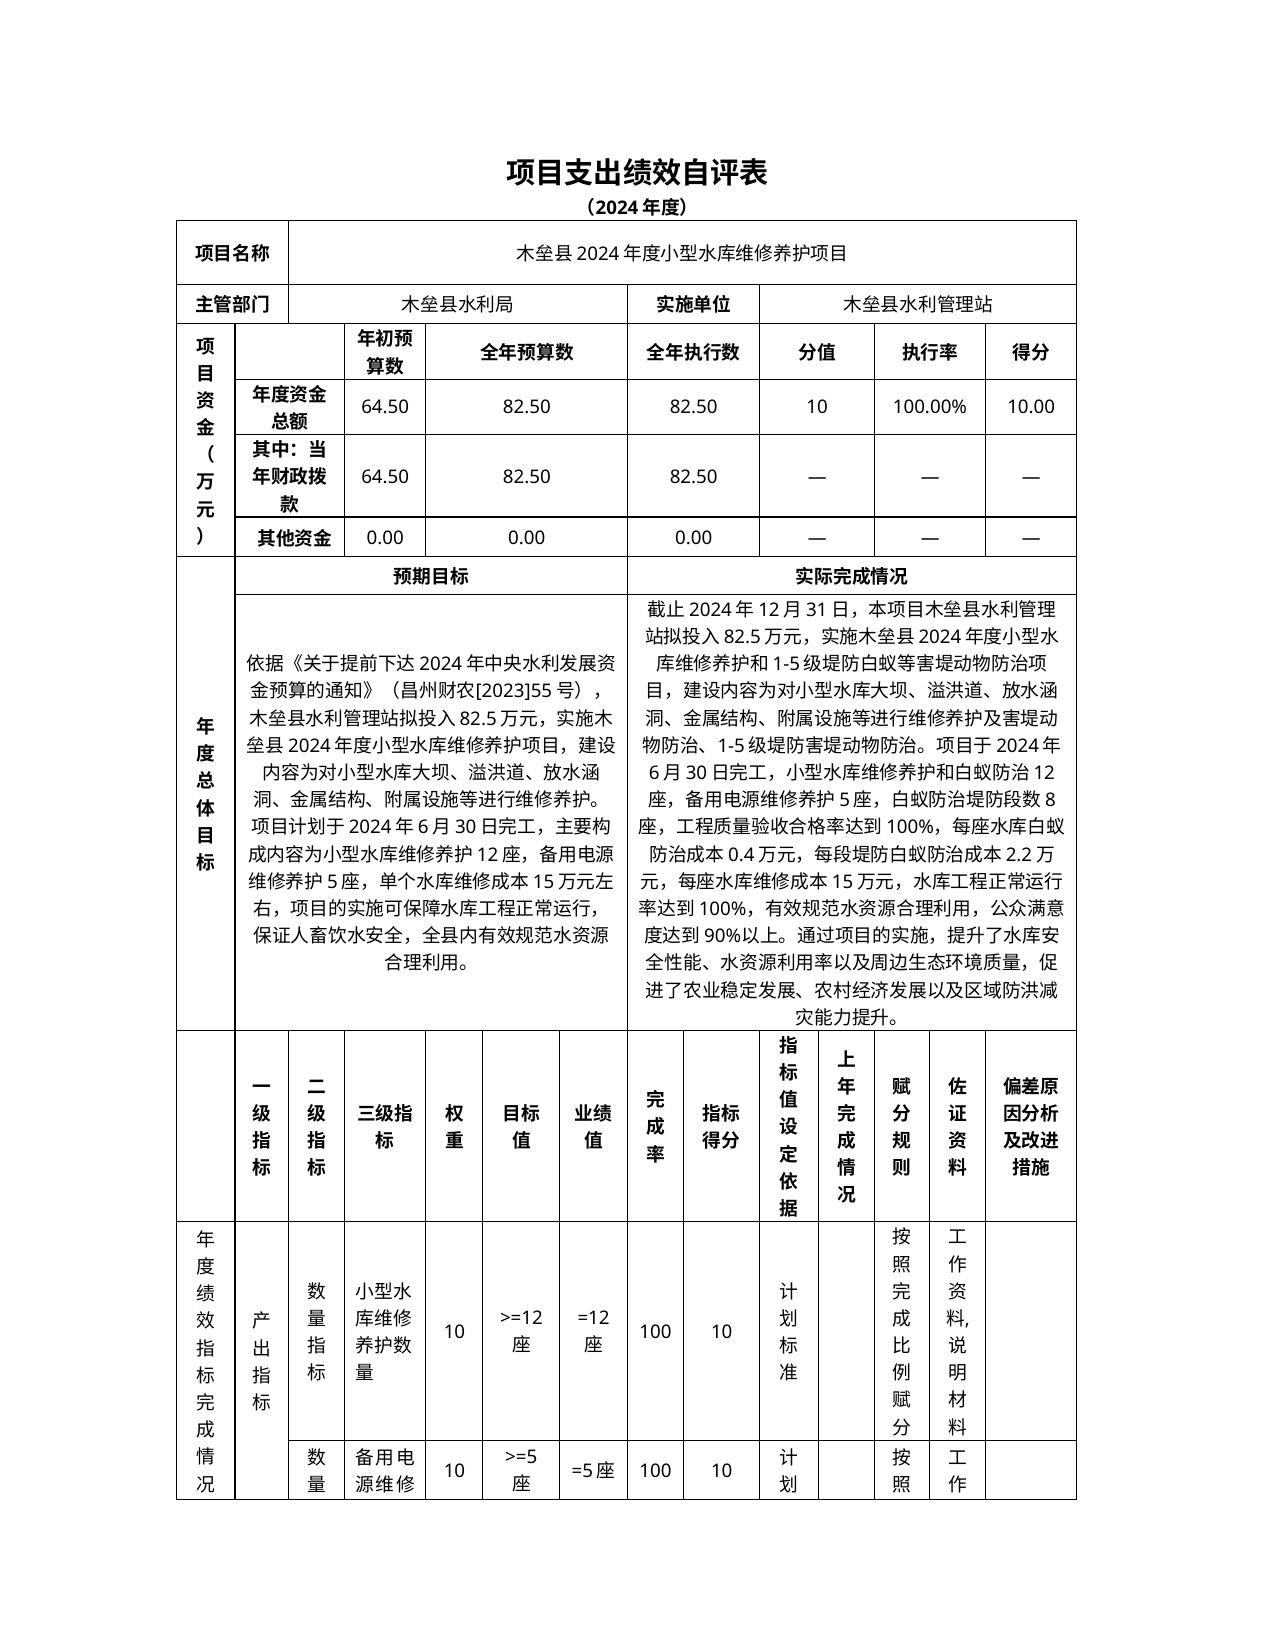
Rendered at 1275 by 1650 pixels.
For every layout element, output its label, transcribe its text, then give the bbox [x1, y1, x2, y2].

table_cell — [986, 435, 1076, 516]
table_cell 计划标准 [760, 1441, 818, 1499]
table_cell [819, 1441, 874, 1499]
table_cell 佐证资料 [930, 1031, 985, 1221]
table_header 项目名称 [177, 221, 288, 283]
table_header 木垒县2024年度小型水库维修养护项目 [289, 221, 1076, 283]
table_cell 分值 [760, 324, 874, 378]
table_cell 实际完成情况 [628, 557, 1076, 593]
table_cell >=12座 [483, 1222, 559, 1439]
text （2024年度） [187, 192, 1087, 219]
table_cell =5座 [560, 1441, 627, 1499]
table_cell 82.50 [628, 435, 759, 516]
table_cell 年度资金总额 [236, 380, 344, 434]
table_cell 0.00 [345, 518, 425, 556]
table_cell 得分 [986, 324, 1076, 378]
table_cell 按照完成比例赋分 [875, 1222, 929, 1439]
table_cell 二级指标 [289, 1031, 344, 1221]
table_cell 其中：当年财政拨款 [236, 435, 344, 516]
table_cell — [760, 518, 874, 556]
table_cell 一级指标 [236, 1031, 288, 1221]
table_cell 主管部门 [177, 285, 288, 323]
table_cell [236, 324, 344, 378]
table_cell 10.00 [986, 380, 1076, 434]
table_cell 业绩值 [560, 1031, 627, 1221]
table_cell 82.50 [426, 380, 627, 434]
table_cell 100 [628, 1222, 683, 1439]
table_cell 100.00% [875, 380, 985, 434]
table_cell 小型水库维修养护数量 [345, 1222, 425, 1439]
table_cell [986, 1441, 1076, 1499]
table_cell 82.50 [426, 435, 627, 516]
table_cell 计划标准 [760, 1222, 818, 1439]
table_cell 产出指标 [236, 1222, 288, 1499]
table_cell 预期目标 [236, 557, 627, 593]
table_cell — [875, 435, 985, 516]
table_cell 82.50 [628, 380, 759, 434]
table_cell — [760, 435, 874, 516]
table_cell 完成率 [628, 1031, 683, 1221]
table_cell 依据《关于提前下达2024年中央水利发展资金预算的通知》（昌州财农[2023]55号），木垒县水利管理站拟投入82.5万元，实施木垒县2024年度小型水库维修养护项目，建设内容为对小型水库大坝、溢洪道、放水涵洞、金属结构、附属设施等进行维修养护。项目计划于2024年6月30日完工，主要构成内容为小型水库维修养护12座，备用电源维修养护5座，单个水库维修成本15万元左右，项目的实施可保障水库工程正常运行，保证人畜饮水安全，全县内有效规范水资源合理利用。 [236, 595, 627, 1029]
table_cell 100 [628, 1441, 683, 1499]
table_cell 目标值 [483, 1031, 559, 1221]
table_cell [986, 1222, 1076, 1439]
table_cell 工作资料,说明材料 [930, 1222, 985, 1439]
table_cell 备用电源维修养护数量 [345, 1441, 425, 1499]
text 项目支出绩效自评表 [187, 150, 1087, 192]
table_cell 0.00 [628, 518, 759, 556]
table_cell 木垒县水利局 [289, 285, 627, 323]
table_cell 上年完成情况 [819, 1031, 874, 1221]
table_cell 全年预算数 [426, 324, 627, 378]
table_cell [819, 1222, 874, 1439]
table_cell — [986, 518, 1076, 556]
table_cell 全年执行数 [628, 324, 759, 378]
table_cell 数量指标 [289, 1222, 344, 1439]
table_cell 权重 [426, 1031, 482, 1221]
table_cell >=5座 [483, 1441, 559, 1499]
table_cell 项目资金 （万元） [177, 324, 234, 556]
table_cell — [875, 518, 985, 556]
table_cell 年度总体目标 [177, 557, 234, 1029]
table_cell 截止2024年12月31日，本项目木垒县水利管理站拟投入82.5万元，实施木垒县2024年度小型水库维修养护和1-5级堤防白蚁等害堤动物防治项目，建设内容为对小型水库大坝、溢洪道、放水涵洞、金属结构、附属设施等进行维修养护及害堤动物防治、1-5级堤防害堤动物防治。项目于2024年6月30日完工，小型水库维修养护和白蚁防治12座，备用电源维修养护5座，白蚁防治堤防段数8座，工程质量验收合格率达到100%，每座水库白蚁防治成本0.4万元，每段堤防白蚁防治成本2.2万元，每座水库维修成本15万元，水库工程正常运行率达到100%，有效规范水资源合理利用，公众满意度达到90%以上。通过项目的实施，提升了水库安全性能、水资源利用率以及周边生态环境质量，促进了农业稳定发展、农村经济发展以及区域防洪减灾能力提升。 [628, 595, 1076, 1029]
table_cell 偏差原因分析及改进措施 [986, 1031, 1076, 1221]
table_cell 年初预算数 [345, 324, 425, 378]
table_cell 0.00 [426, 518, 627, 556]
table_cell 指标值设定依据 [760, 1031, 818, 1221]
table_cell 64.50 [345, 380, 425, 434]
table_cell 10 [426, 1222, 482, 1439]
table_cell 执行率 [875, 324, 985, 378]
table_cell 木垒县水利管理站 [760, 285, 1076, 323]
table_cell 10 [684, 1441, 759, 1499]
table_cell =12座 [560, 1222, 627, 1439]
table_cell 三级指标 [345, 1031, 425, 1221]
table_cell [177, 1031, 234, 1221]
table_cell 实施单位 [628, 285, 759, 323]
table_cell 赋分规则 [875, 1031, 929, 1221]
table_cell 工作资料,说明材料 [930, 1441, 985, 1499]
table_cell 年度绩效指标完成情况 [177, 1222, 234, 1499]
table_cell 其他资金 [236, 518, 344, 556]
table_cell 指标得分 [684, 1031, 759, 1221]
table_cell 按照完成比例赋分 [875, 1441, 929, 1499]
table_cell 数量指标 [289, 1441, 344, 1499]
table_cell 10 [684, 1222, 759, 1439]
table_cell 10 [426, 1441, 482, 1499]
table_cell 10 [760, 380, 874, 434]
table_cell 64.50 [345, 435, 425, 516]
